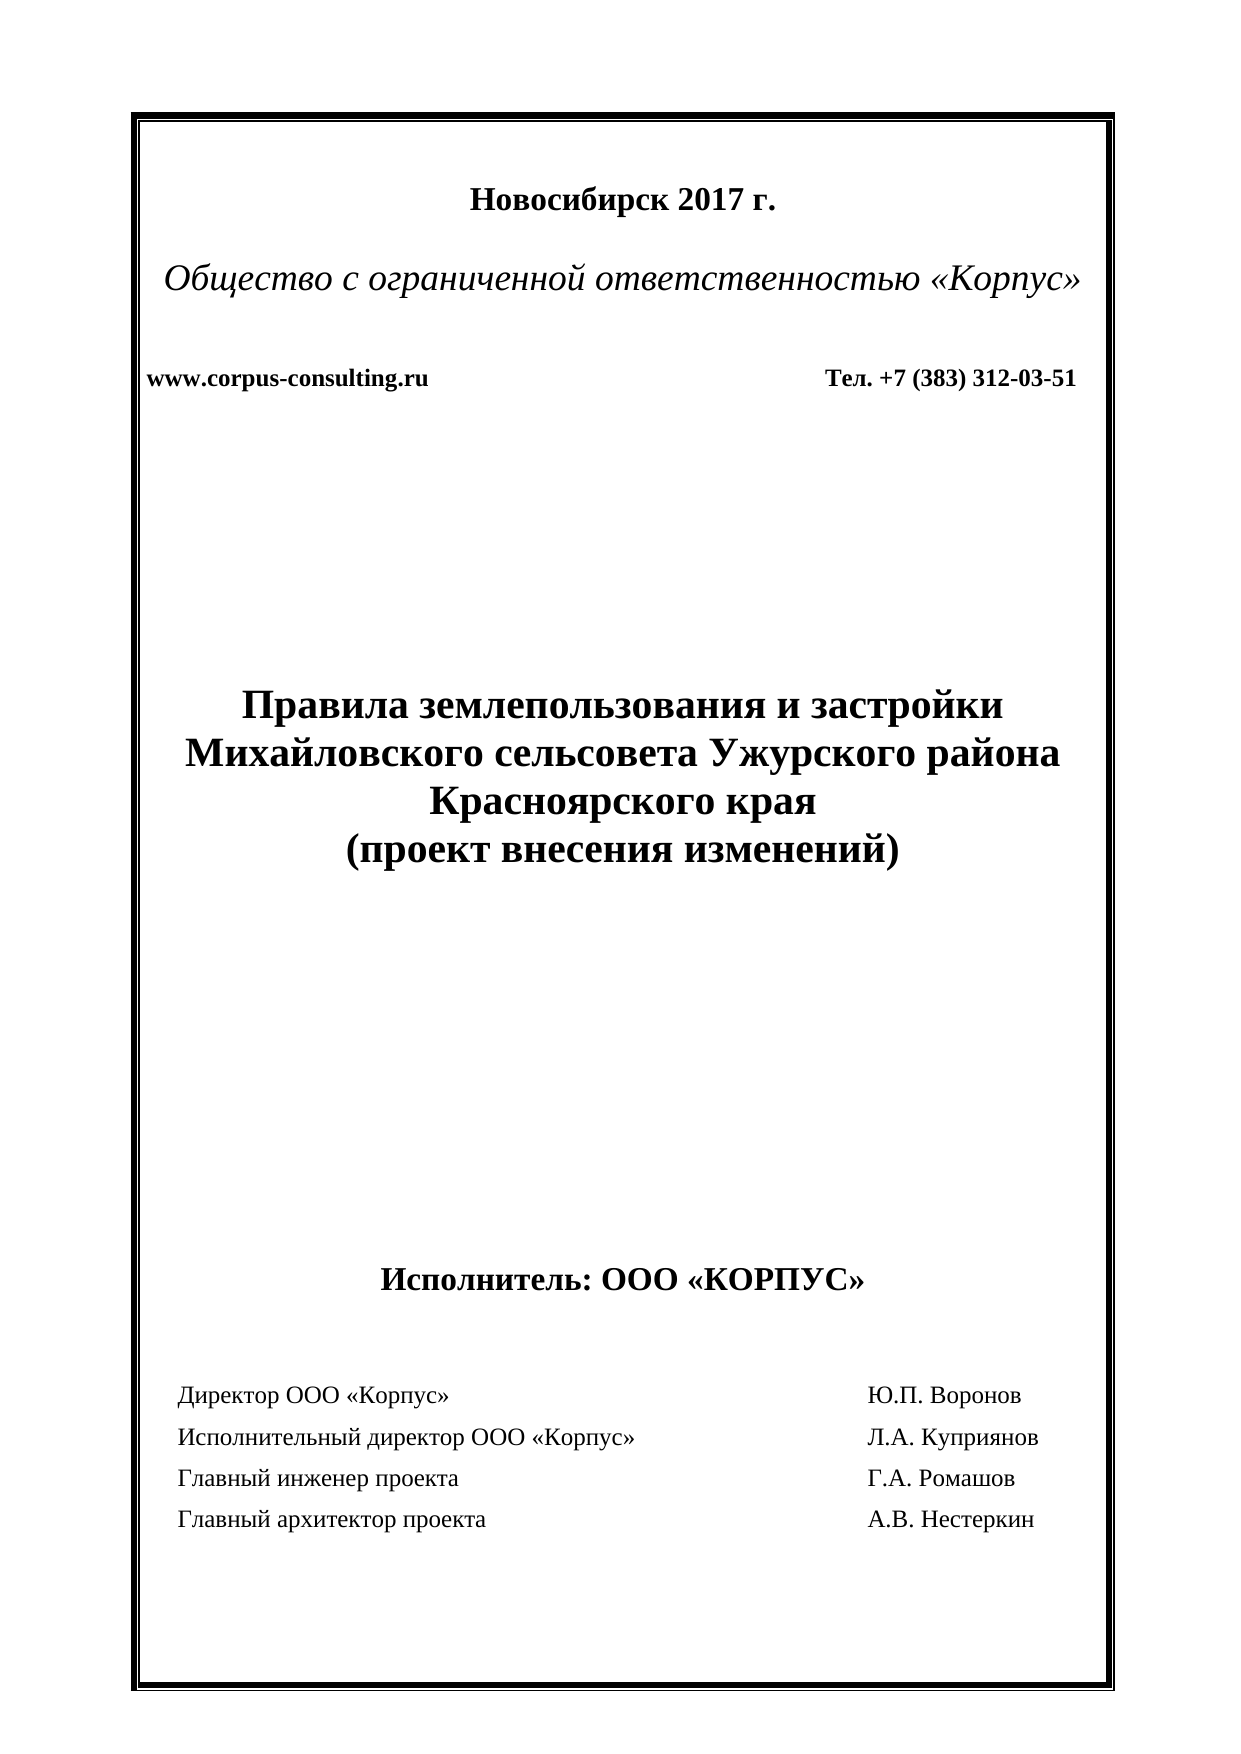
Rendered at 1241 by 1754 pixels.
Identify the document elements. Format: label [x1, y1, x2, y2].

table_header [140, 122, 1106, 1682]
